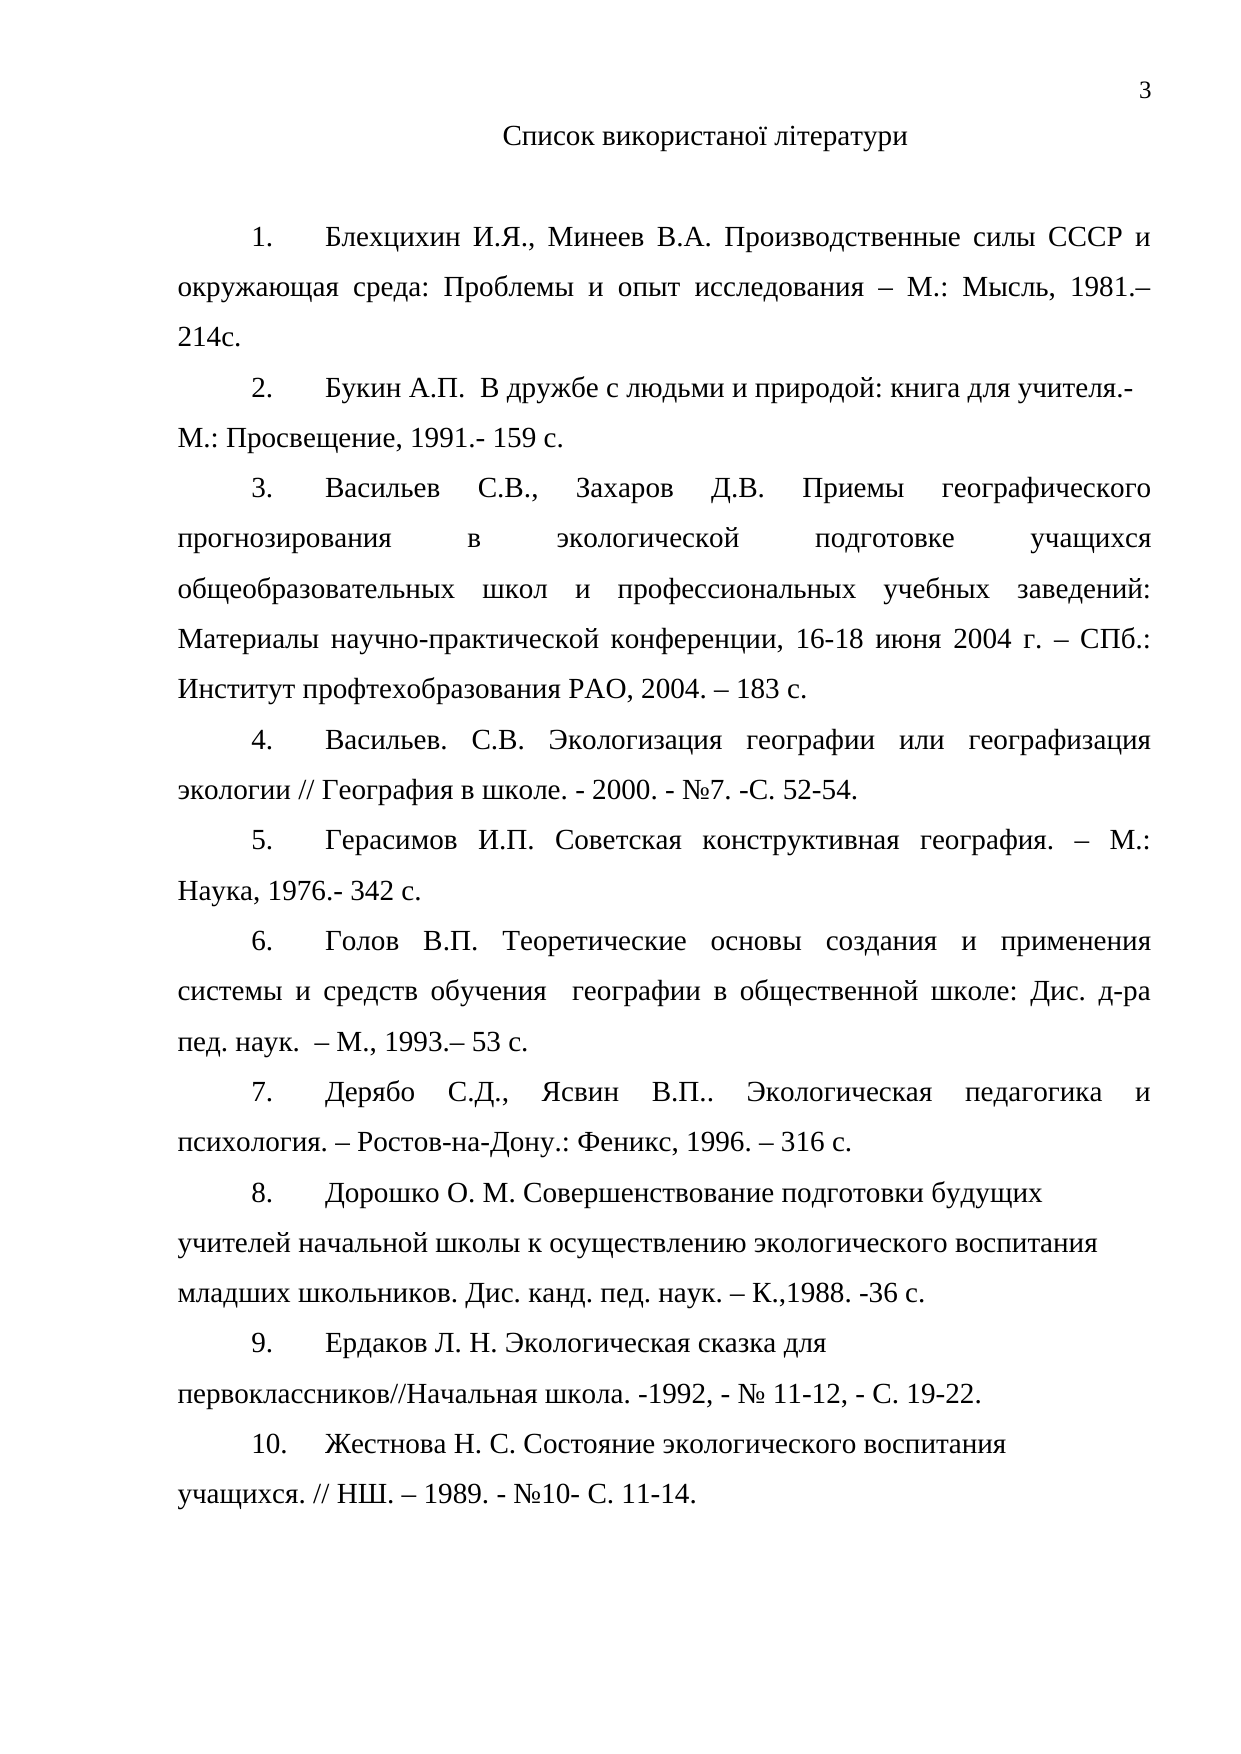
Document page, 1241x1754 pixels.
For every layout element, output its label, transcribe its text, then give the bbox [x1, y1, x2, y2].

list Герасимов И.П. Советская конструктивная география. – М.: Наука, 1976.- 342 с. [177, 822, 1152, 906]
list Ердаков Л. Н. Экологическая сказка для первоклассников//Начальная школа. -1992, - № 11-12, - С. 19-22. [177, 1326, 1152, 1409]
list Дерябо С.Д., Ясвин В.П.. Экологическая педагогика и психология. – Ростов-на-Дону.: Феникс, 1996. – 316 с. [177, 1074, 1152, 1158]
list Васильев. С.В. Экологизация географии или географизация экологии // География в школе. - 2000. - №7. -С. 52-54. [177, 722, 1152, 806]
list Букин А.П. В дружбе с людьми и природой: книга для учителя.- М.: Просвещение, 1991.- 159 с. [177, 370, 1152, 453]
list Голов В.П. Теоретические основы создания и применения системы и средств обучения географии в общественной школе: Дис. д-ра пед. наук. – М., 1993.– 53 с. [177, 923, 1152, 1057]
list Блехцихин И.Я., Минеев В.А. Производственные силы СССР и окружающая среда: Проблемы и опыт исследования – М.: Мысль, 1981.–214с. [177, 219, 1152, 353]
list Дорошко О. М. Совершенствование подготовки будущих учителей начальной школы к осуществлению экологического воспитания младших школьников. Дис. канд. пед. наук. – К.,1988. -36 с. [177, 1175, 1152, 1309]
text Список використаної літератури [177, 118, 1152, 152]
list Жестнова Н. С. Состояние экологического воспитания учащихся. // НШ. – 1989. - №10- С. 11-14. [177, 1426, 1152, 1510]
list Васильев С.В., Захаров Д.В. Приемы географического прогнозирования в экологической подготовке учащихся общеобразовательных школ и профессиональных учебных заведений: Материалы научно-практической конференции, 16-18 июня 2004 г. – СПб.: Институт профтехобразования РАО, 2004. – 183 с. [177, 470, 1152, 705]
